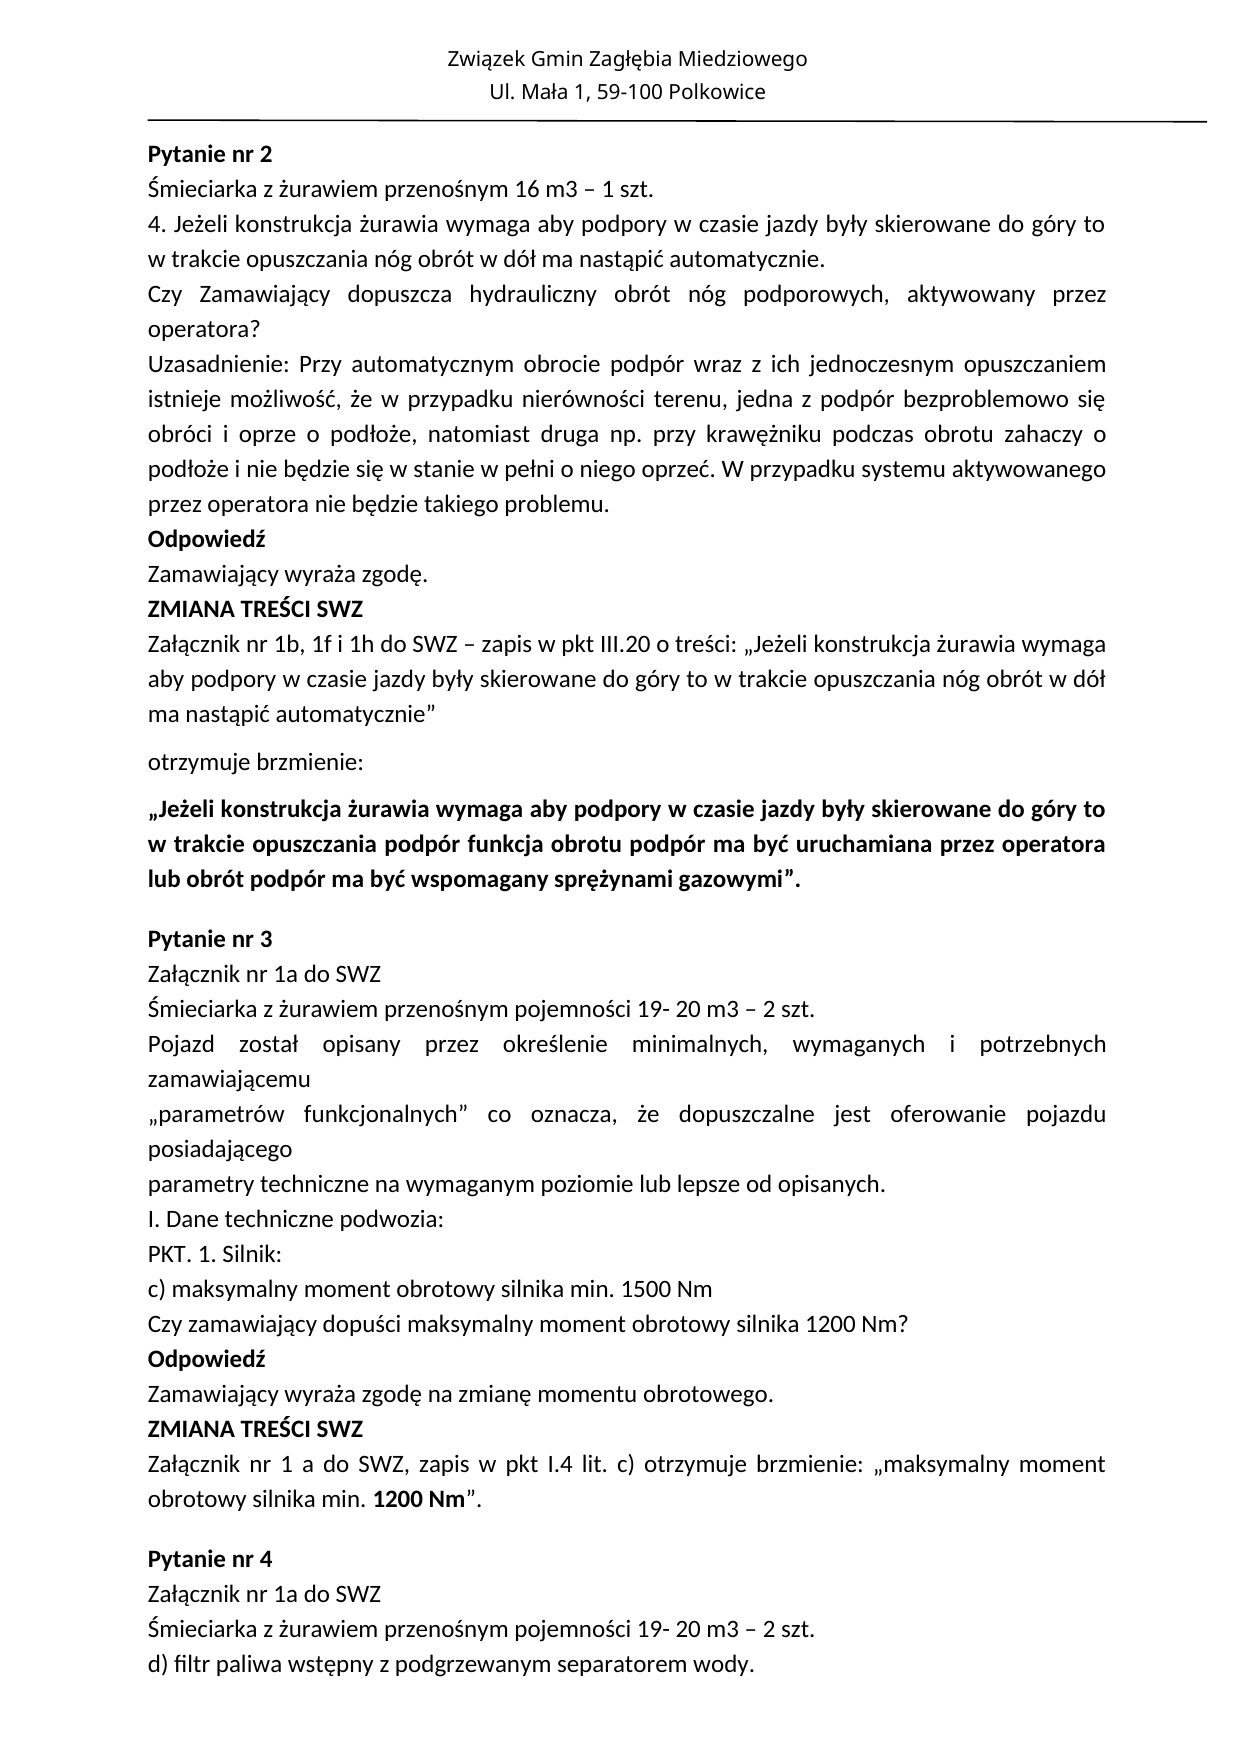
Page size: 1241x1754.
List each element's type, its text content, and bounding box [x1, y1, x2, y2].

text c) maksymalny moment obrotowy silnika min. 1500 Nm [148, 1273, 1107, 1304]
text otrzymuje brzmienie: [148, 746, 1107, 776]
text Odpowiedź [148, 1343, 1107, 1374]
text Uzasadnienie: Przy automatycznym obrocie podpór wraz z ich jednoczesnym opuszczaniem istnieje możliwość, że w przypadku nierówności terenu, jedna z podpór bezproblemowo się obróci i oprze o podłoże, natomiast druga np. przy krawężniku podczas obrotu zahaczy o podłoże i nie będzie się w stanie w pełni o niego oprzeć. W przypadku systemu aktywowanego przez operatora nie będzie takiego problemu. [148, 348, 1107, 519]
text parametry techniczne na wymaganym poziomie lub lepsze od opisanych. [148, 1168, 1107, 1199]
text PKT. 1. Silnik: [148, 1238, 1107, 1269]
text Odpowiedź [148, 523, 1107, 554]
text Pytanie nr 4 [148, 1543, 1107, 1574]
text Pytanie nr 3 [148, 923, 1107, 954]
text Pojazd został opisany przez określenie minimalnych, wymaganych i potrzebnych zamawiającemu [148, 1028, 1107, 1094]
text Śmieciarka z żurawiem przenośnym pojemności 19- 20 m3 – 2 szt. [148, 1613, 1107, 1644]
text 4. Jeżeli konstrukcja żurawia wymaga aby podpory w czasie jazdy były skierowane do góry to w trakcie opuszczania nóg obrót w dół ma nastąpić automatycznie. [148, 208, 1107, 274]
text I. Dane techniczne podwozia: [148, 1203, 1107, 1234]
text ZMIANA TREŚCI SWZ [148, 1413, 1107, 1444]
text „parametrów funkcjonalnych” co oznacza, że dopuszczalne jest oferowanie pojazdu posiadającego [148, 1098, 1107, 1164]
text Załącznik nr 1a do SWZ [148, 1578, 1107, 1609]
text „Jeżeli konstrukcja żurawia wymaga aby podpory w czasie jazdy były skierowane do góry to w trakcie opuszczania podpór funkcja obrotu podpór ma być uruchamiana przez operatora lub obrót podpór ma być wspomagany sprężynami gazowymi”. [148, 793, 1107, 894]
text Załącznik nr 1b, 1f i 1h do SWZ – zapis w pkt III.20 o treści: „Jeżeli konstrukcja żurawia wymaga aby podpory w czasie jazdy były skierowane do góry to w trakcie opuszczania nóg obrót w dół ma nastąpić automatycznie” [148, 628, 1107, 729]
text Śmieciarka z żurawiem przenośnym 16 m3 – 1 szt. [148, 173, 1107, 204]
text Załącznik nr 1 a do SWZ, zapis w pkt I.4 lit. c) otrzymuje brzmienie: „maksymalny moment obrotowy silnika min. 1200 Nm”. [148, 1448, 1107, 1514]
text d) filtr paliwa wstępny z podgrzewanym separatorem wody. [148, 1648, 1107, 1679]
text Zamawiający wyraża zgodę na zmianę momentu obrotowego. [148, 1378, 1107, 1409]
text Czy Zamawiający dopuszcza hydrauliczny obrót nóg podporowych, aktywowany przez operatora? [148, 278, 1107, 344]
text ZMIANA TREŚCI SWZ [148, 593, 1107, 624]
text Śmieciarka z żurawiem przenośnym pojemności 19- 20 m3 – 2 szt. [148, 993, 1107, 1024]
text Czy zamawiający dopuści maksymalny moment obrotowy silnika 1200 Nm? [148, 1308, 1107, 1339]
text Pytanie nr 2 [148, 138, 1107, 169]
text Zamawiający wyraża zgodę. [148, 558, 1107, 589]
text Załącznik nr 1a do SWZ [148, 958, 1107, 989]
